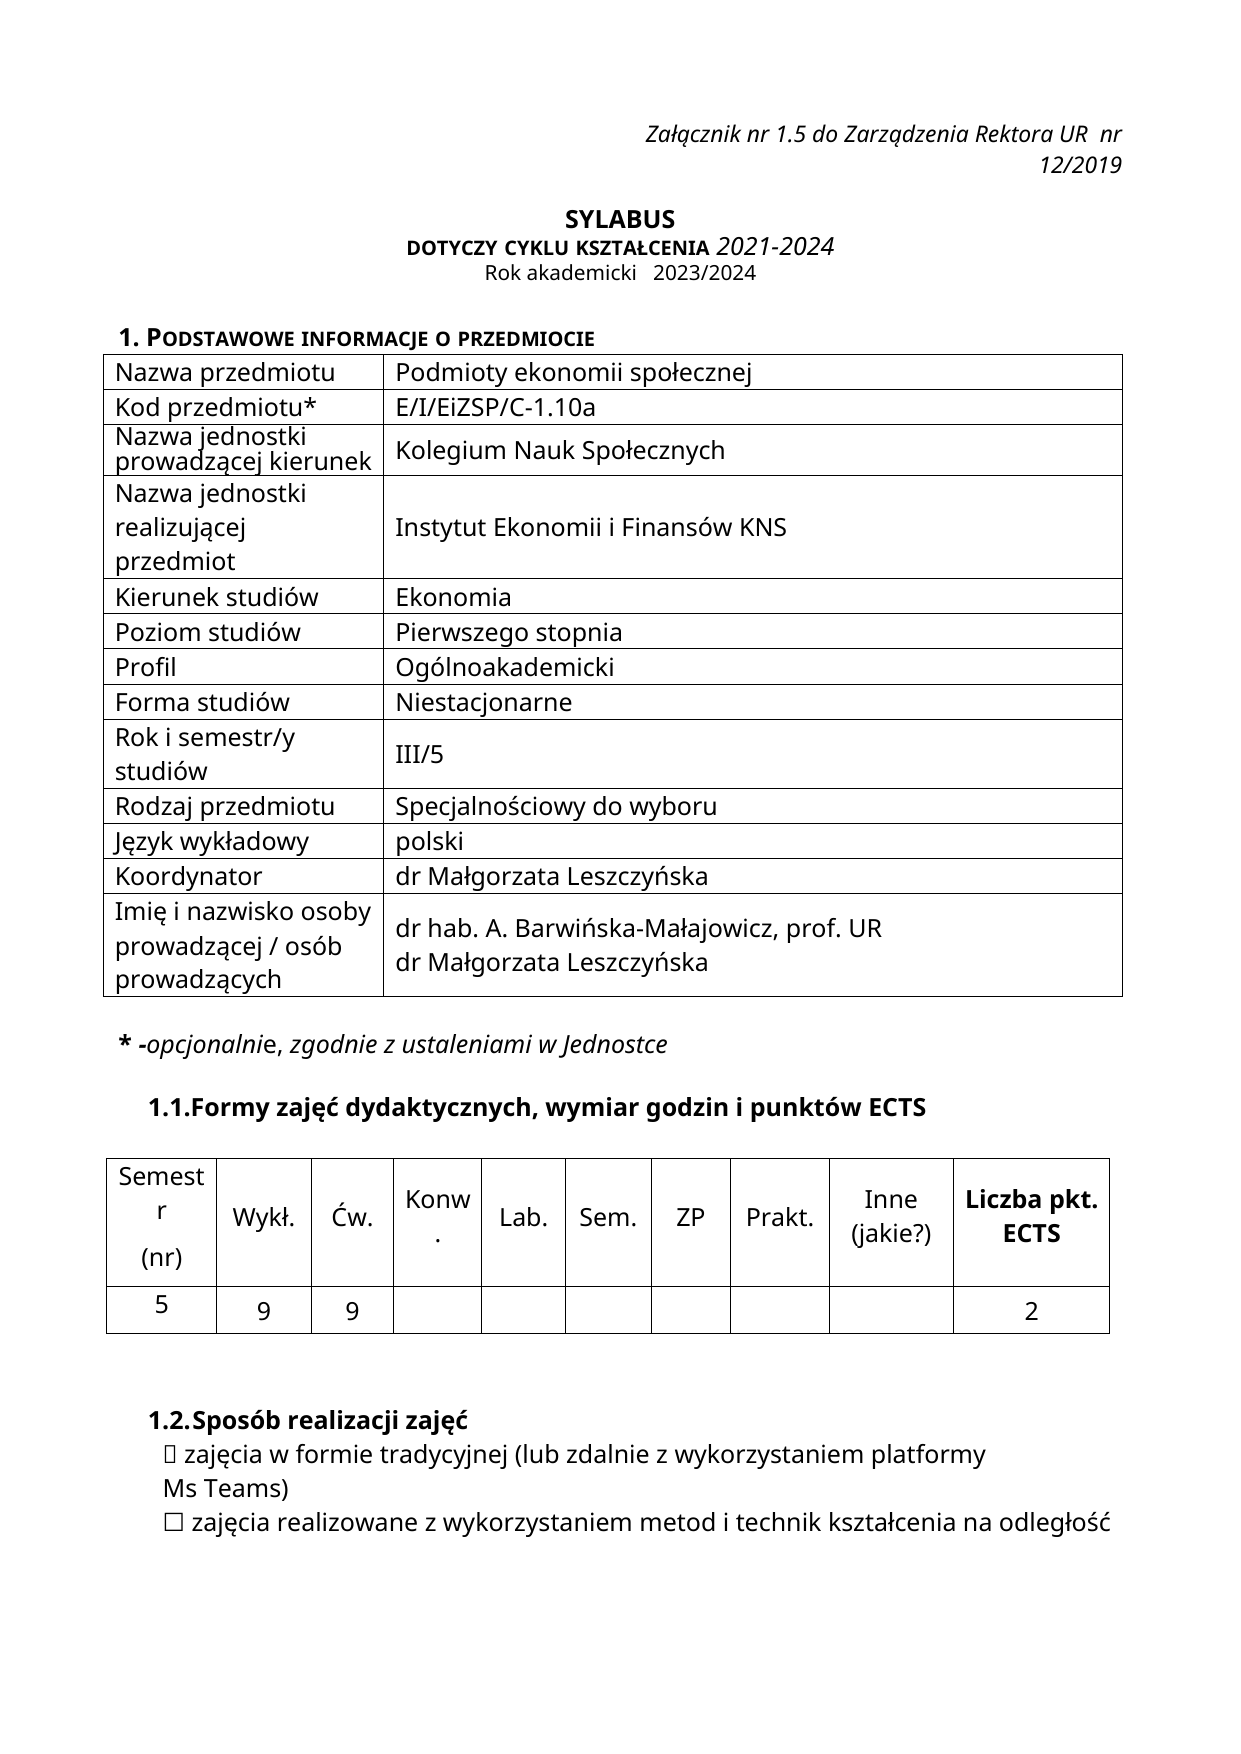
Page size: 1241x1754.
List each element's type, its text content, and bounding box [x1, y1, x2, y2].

table_header Liczba pkt. ECTS [954, 1159, 1109, 1286]
text  zajęcia w formie tradycyjnej (lub zdalnie z wykorzystaniem platformy Ms Teams) [162, 1436, 1122, 1504]
table_cell III/5 [384, 720, 1122, 788]
table_cell Kierunek studiów [104, 579, 383, 613]
table_header ZP [652, 1159, 730, 1286]
text * -opcjonalnie, zgodnie z ustaleniami w Jednostce [118, 1026, 1122, 1061]
text 1.1.Formy zajęć dydaktycznych, wymiar godzin i punktów ECTS [148, 1090, 1122, 1124]
text Załącznik nr 1.5 do Zarządzenia Rektora UR nr 12/2019 [118, 118, 1122, 181]
table_cell Kolegium Nauk Społecznych [384, 425, 1122, 475]
table_header Nazwa przedmiotu [104, 355, 383, 389]
table_cell [731, 1287, 829, 1333]
table_header Inne (jakie?) [830, 1159, 953, 1286]
table_cell Niestacjonarne [384, 685, 1122, 718]
table_cell Forma studiów [104, 685, 383, 718]
table_cell [652, 1287, 730, 1333]
table_cell Język wykładowy [104, 824, 383, 858]
table_cell Ekonomia [384, 579, 1122, 613]
table_cell Profil [104, 649, 383, 683]
table_cell Imię i nazwisko osoby prowadzącej / osób prowadzących [104, 894, 383, 996]
table_cell 9 [312, 1287, 393, 1333]
table_header Ćw. [312, 1159, 393, 1286]
table_header Lab. [482, 1159, 565, 1286]
table_header Podmioty ekonomii społecznej [384, 355, 1122, 389]
table_cell Nazwa jednostki realizującej przedmiot [104, 476, 383, 578]
table_cell Koordynator [104, 859, 383, 893]
table_header Prakt. [731, 1159, 829, 1286]
table_cell [566, 1287, 651, 1333]
table_cell 5 [107, 1287, 216, 1333]
table_cell [394, 1287, 481, 1333]
table_header Wykł. [217, 1159, 311, 1286]
table_cell Rodzaj przedmiotu [104, 789, 383, 823]
table_cell 2 [954, 1287, 1109, 1333]
table_cell Instytut Ekonomii i Finansów KNS [384, 476, 1122, 578]
text SYLABUS [118, 201, 1122, 236]
table_cell dr hab. A. Barwińska-Małajowicz, prof. UR dr Małgorzata Leszczyńska [384, 894, 1122, 996]
table_cell Kod przedmiotu* [104, 390, 383, 424]
table_cell polski [384, 824, 1122, 858]
table_cell Specjalnościowy do wyboru [384, 789, 1122, 823]
table_header Konw. [394, 1159, 481, 1286]
table_header Sem. [566, 1159, 651, 1286]
table_cell Rok i semestr/y studiów [104, 720, 383, 788]
table_cell Poziom studiów [104, 614, 383, 648]
text 1. Podstawowe informacje o przedmiocie [118, 319, 1122, 354]
text Rok akademicki 2023/2024 [118, 261, 1122, 286]
table_cell 9 [217, 1287, 311, 1333]
table_cell [830, 1287, 953, 1333]
table_header Semestr (nr) [107, 1159, 216, 1286]
text ☐ zajęcia realizowane z wykorzystaniem metod i technik kształcenia na odległość [162, 1504, 1122, 1539]
table_cell dr Małgorzata Leszczyńska [384, 859, 1122, 893]
text dotyczy cyklu kształcenia 2021-2024 [118, 236, 1122, 261]
text 1.2. Sposób realizacji zajęć [148, 1402, 1122, 1436]
table_cell [482, 1287, 565, 1333]
table_cell Nazwa jednostki prowadzącej kierunek [104, 425, 383, 475]
table_cell Pierwszego stopnia [384, 614, 1122, 648]
table_cell E/I/EiZSP/C-1.10a [384, 390, 1122, 424]
table_cell Ogólnoakademicki [384, 649, 1122, 683]
